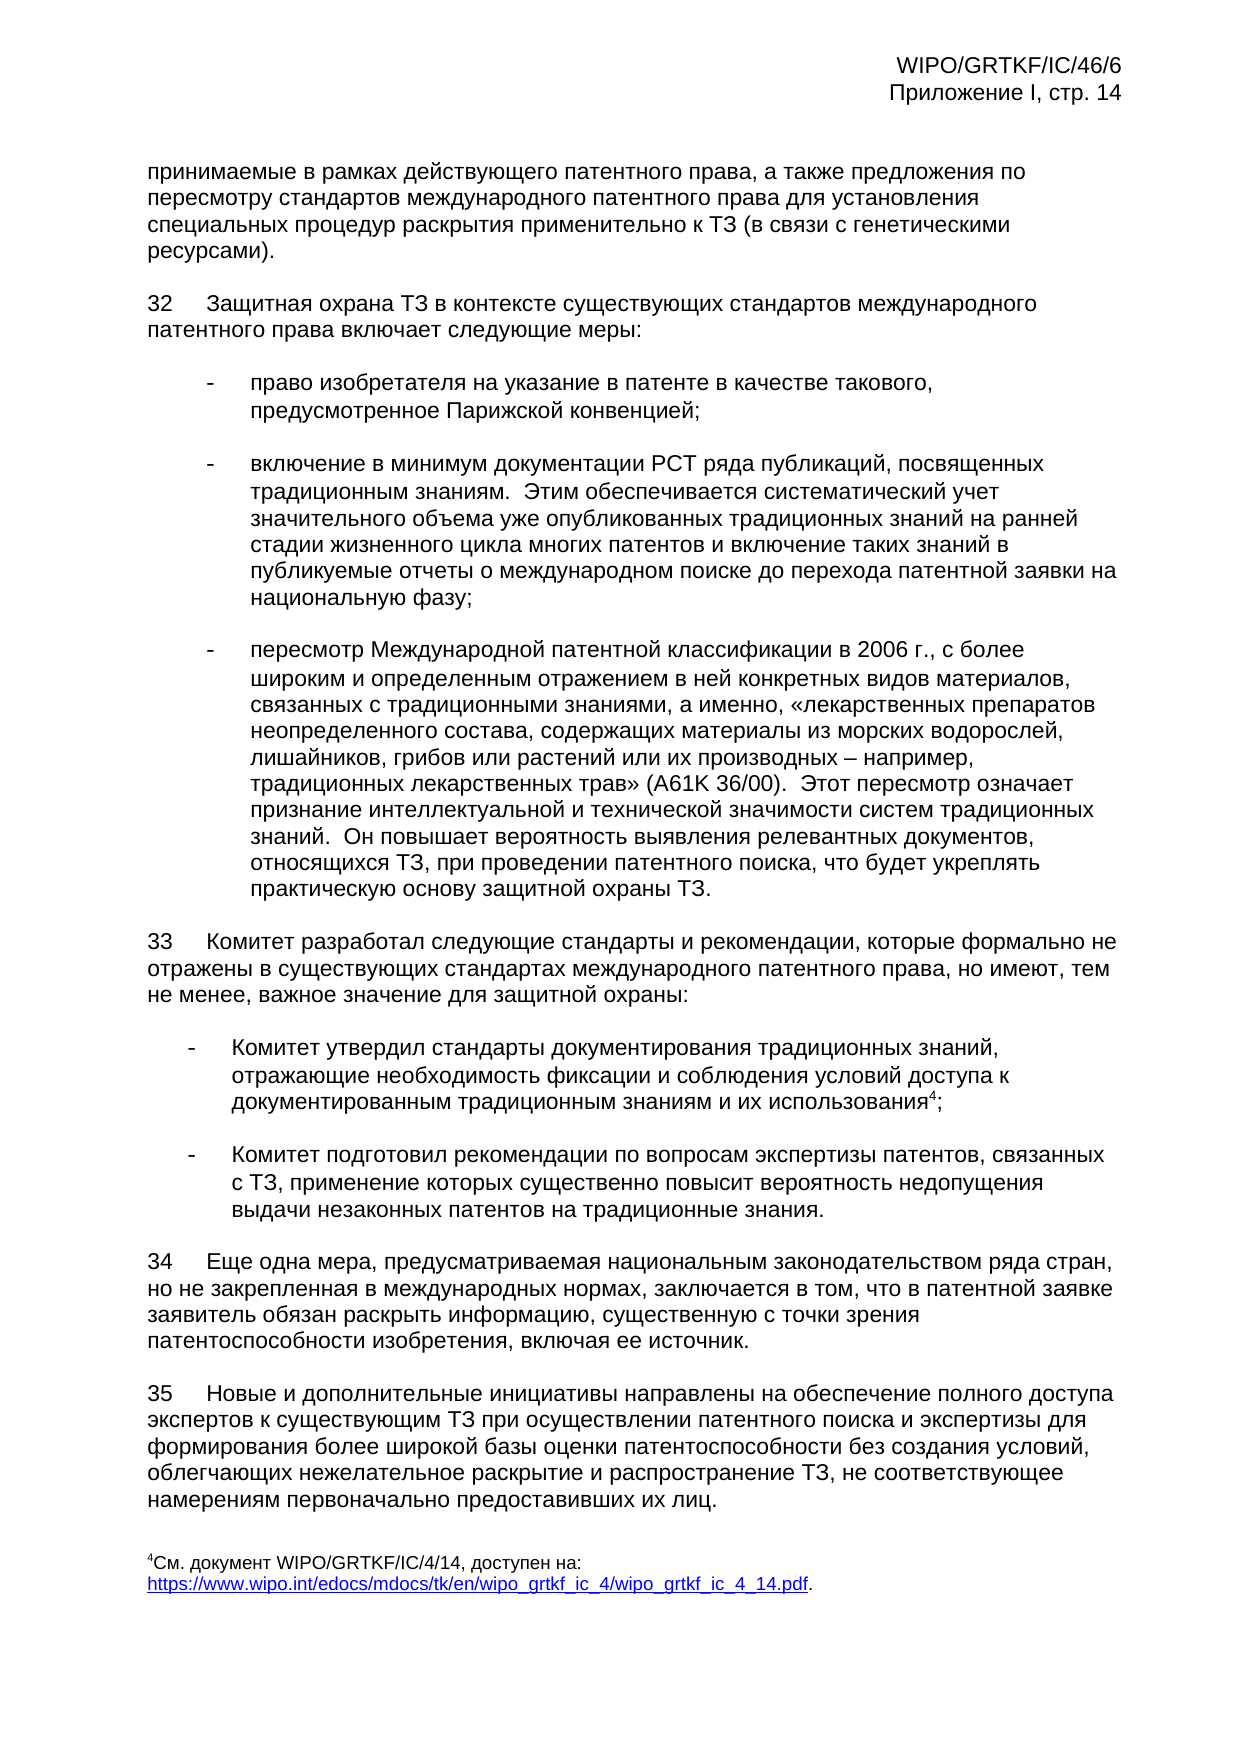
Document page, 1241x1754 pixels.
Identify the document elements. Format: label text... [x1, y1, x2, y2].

text Новые и дополнительные инициативы направлены на обеспечение полного доступа экспертов к существующим ТЗ при осуществлении патентного поиска и экспертизы для формирования более широкой базы оценки патентоспособности без создания условий, облегчающих нежелательное раскрытие и распространение ТЗ, не соответствующее намерениям первоначально предоставивших их лиц. [147, 1380, 1122, 1538]
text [147, 158, 1122, 263]
list включение в минимум документации PCT ряда публикаций, посвященных традиционным знаниям. Этим обеспечивается систематический учет значительного объема уже опубликованных традиционных знаний на ранней стадии жизненного цикла многих патентов и включение таких знаний в публикуемые отчеты о международном поиске до перехода патентной заявки на национальную фазу; [203, 450, 1122, 610]
list Комитет утвердил стандарты документирования традиционных знаний, отражающие необходимость фиксации и соблюдения условий доступа к документированным традиционным знаниям и их использования; [184, 1033, 1122, 1114]
list Комитет подготовил рекомендации по вопросам экспертизы патентов, связанных с ТЗ, применение которых существенно повысит вероятность недопущения выдачи незаконных патентов на традиционные знания. [184, 1141, 1122, 1222]
list пересмотр Международной патентной классификации в 2006 г., с более широким и определенным отражением в ней конкретных видов материалов, связанных с традиционными знаниями, а именно, «лекарственных препаратов неопределенного состава, содержащих материалы из морских водорослей, лишайников, грибов или растений или их производных – например, традиционных лекарственных трав» (A61K 36/00). Этот пересмотр означает признание интеллектуальной и технической значимости систем традиционных знаний. Он повышает вероятность выявления релевантных документов, относящихся ТЗ, при проведении патентного поиска, что будет укреплять практическую основу защитной охраны ТЗ. [203, 636, 1122, 902]
list право изобретателя на указание в патенте в качестве такового, предусмотренное Парижской конвенцией; [203, 369, 1122, 423]
text Защитная охрана ТЗ в контексте существующих стандартов международного патентного права включает следующие меры: [147, 290, 1122, 342]
text Еще одна мера, предусматриваемая национальным законодательством ряда стран, но не закрепленная в международных нормах, заключается в том, что в патентной заявке заявитель обязан раскрыть информацию, существенную с точки зрения патентоспособности изобретения, включая ее источник. [147, 1248, 1122, 1354]
text Комитет разработал следующие стандарты и рекомендации, которые формально не отражены в существующих стандартах международного патентного права, но имеют, тем не менее, важное значение для защитной охраны: [147, 928, 1122, 1007]
